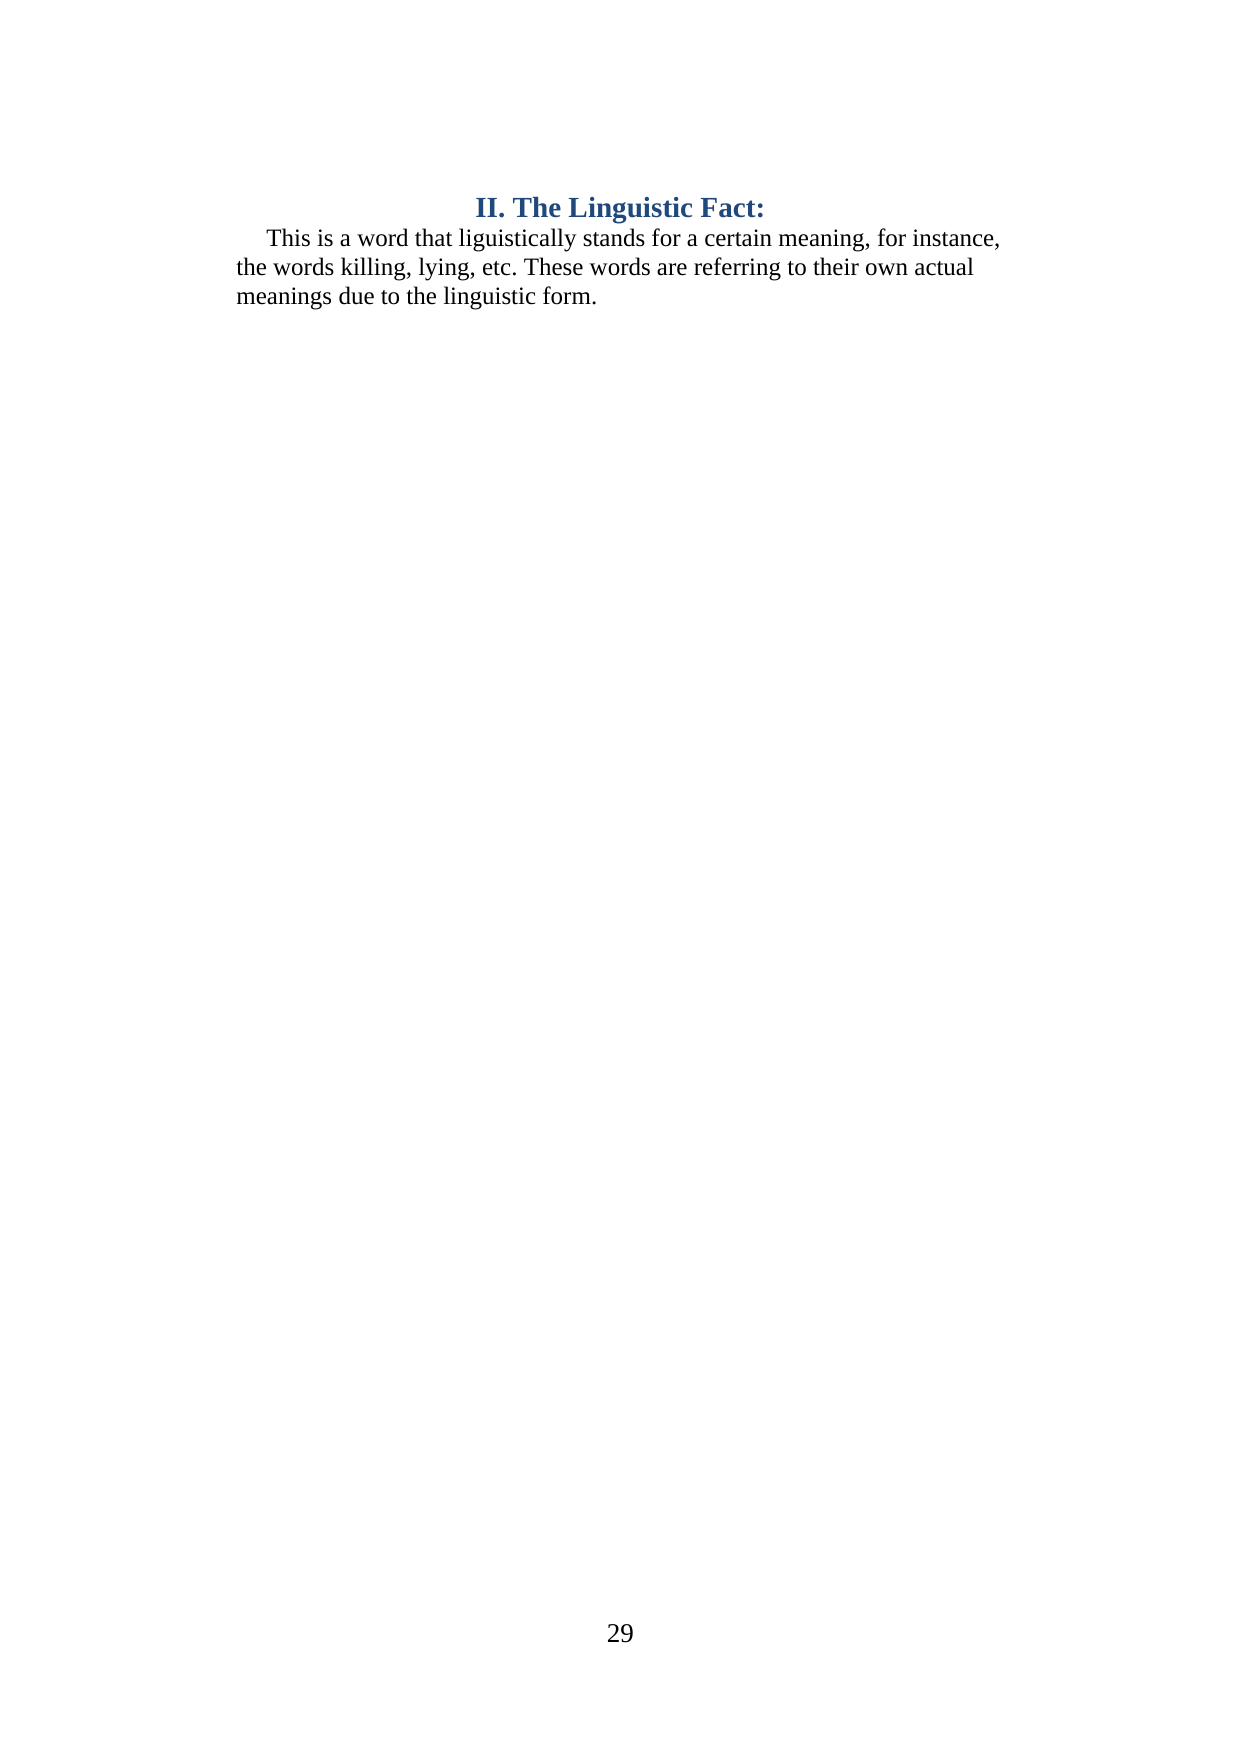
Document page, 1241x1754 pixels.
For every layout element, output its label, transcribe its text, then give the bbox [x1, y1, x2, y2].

subtitle II. The Linguistic Fact: [236, 190, 1004, 223]
text This is a word that liguistically stands for a certain meaning, for instance, the words killing, lying, etc. These words are referring to their own actual meanings due to the linguistic form. [236, 223, 1004, 309]
